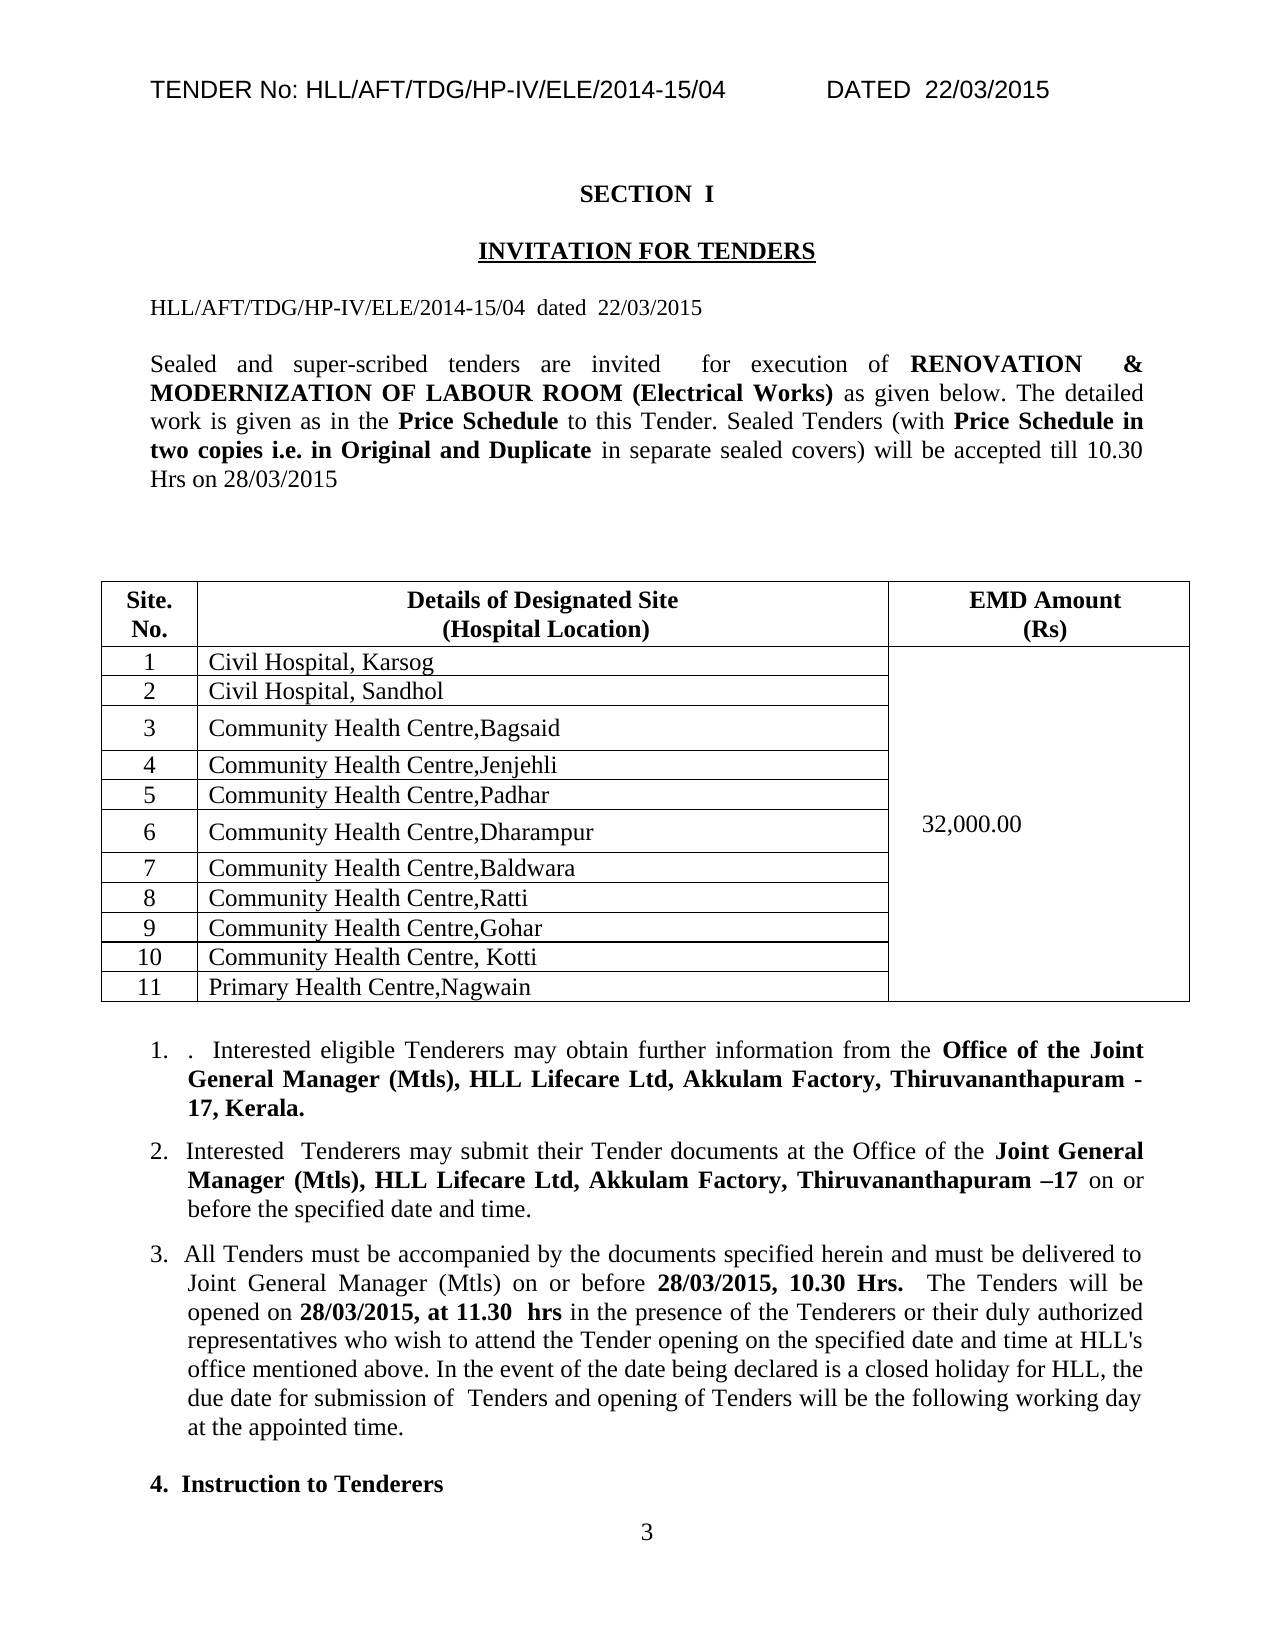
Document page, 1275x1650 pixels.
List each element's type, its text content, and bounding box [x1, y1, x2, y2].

table_cell Community Health Centre,Dharampur [198, 810, 888, 852]
table_cell 8 [102, 883, 197, 912]
table_cell 5 [102, 780, 197, 809]
table_header EMD Amount (Rs) [889, 582, 1189, 646]
table_cell 7 [102, 853, 197, 882]
text SECTION I [150, 179, 1144, 207]
text 3. All Tenders must be accompanied by the documents specified herein and must be delivered to Joint General Manager (Mtls) on or before 28/03/2015, 10.30 Hrs. The Tenders will be opened on 28/03/2015, at 11.30 hrs in the presence of the Tenderers or their duly authorized representatives who wish to attend the Tender opening on the specified date and time at HLL's office mentioned above. In the event of the date being declared is a closed holiday for HLL, the due date for submission of Tenders and opening of Tenders will be the following working day at the appointed time. [150, 1239, 1144, 1441]
table_cell 2 [102, 676, 197, 705]
table_header Site. No. [102, 582, 197, 646]
table_cell 32,000.00 [889, 647, 1189, 1001]
table_cell Community Health Centre,Padhar [198, 780, 888, 809]
table_cell 3 [102, 706, 197, 749]
table_cell Community Health Centre,Baldwara [198, 853, 888, 882]
table_cell Civil Hospital, Karsog [198, 647, 888, 675]
table_cell Community Health Centre, Kotti [198, 943, 888, 971]
table_cell Primary Health Centre,Nagwain [198, 972, 888, 1001]
table_cell Civil Hospital, Sandhol [198, 676, 888, 705]
table_cell Community Health Centre,Jenjehli [198, 751, 888, 779]
table_cell 1 [102, 647, 197, 675]
table_cell 4 [102, 751, 197, 779]
text 1. . Interested eligible Tenderers may obtain further information from the Office of the Joint General Manager (Mtls), HLL Lifecare Ltd, Akkulam Factory, Thiruvananthapuram -17, Kerala. [150, 1036, 1144, 1122]
text 4. Instruction to Tenderers [150, 1469, 1144, 1498]
table_cell 6 [102, 810, 197, 852]
table_cell 10 [102, 943, 197, 971]
table_cell Community Health Centre,Ratti [198, 883, 888, 912]
table_header Details of Designated Site (Hospital Location) [198, 582, 888, 646]
table_cell Community Health Centre,Gohar [198, 913, 888, 941]
table_cell 11 [102, 972, 197, 1001]
text Sealed and super-scribed tenders are invited for execution of RENOVATION & MODERNIZATION OF LABOUR ROOM (Electrical Works) as given below. The detailed work is given as in the Price Schedule to this Tender. Sealed Tenders (with Price Schedule in two copies i.e. in Original and Duplicate in separate sealed covers) will be accepted till 10.30 Hrs on 28/03/2015 [150, 349, 1144, 493]
table_cell Community Health Centre,Bagsaid [198, 706, 888, 749]
text 2. Interested Tenderers may submit their Tender documents at the Office of the Joint General Manager (Mtls), HLL Lifecare Ltd, Akkulam Factory, Thiruvananthapuram –17 on or before the specified date and time. [150, 1136, 1144, 1222]
text INVITATION FOR TENDERS [150, 236, 1144, 265]
table_cell 9 [102, 913, 197, 941]
text HLL/AFT/TDG/HP-IV/ELE/2014-15/04 dated 22/03/2015 [150, 294, 1144, 320]
